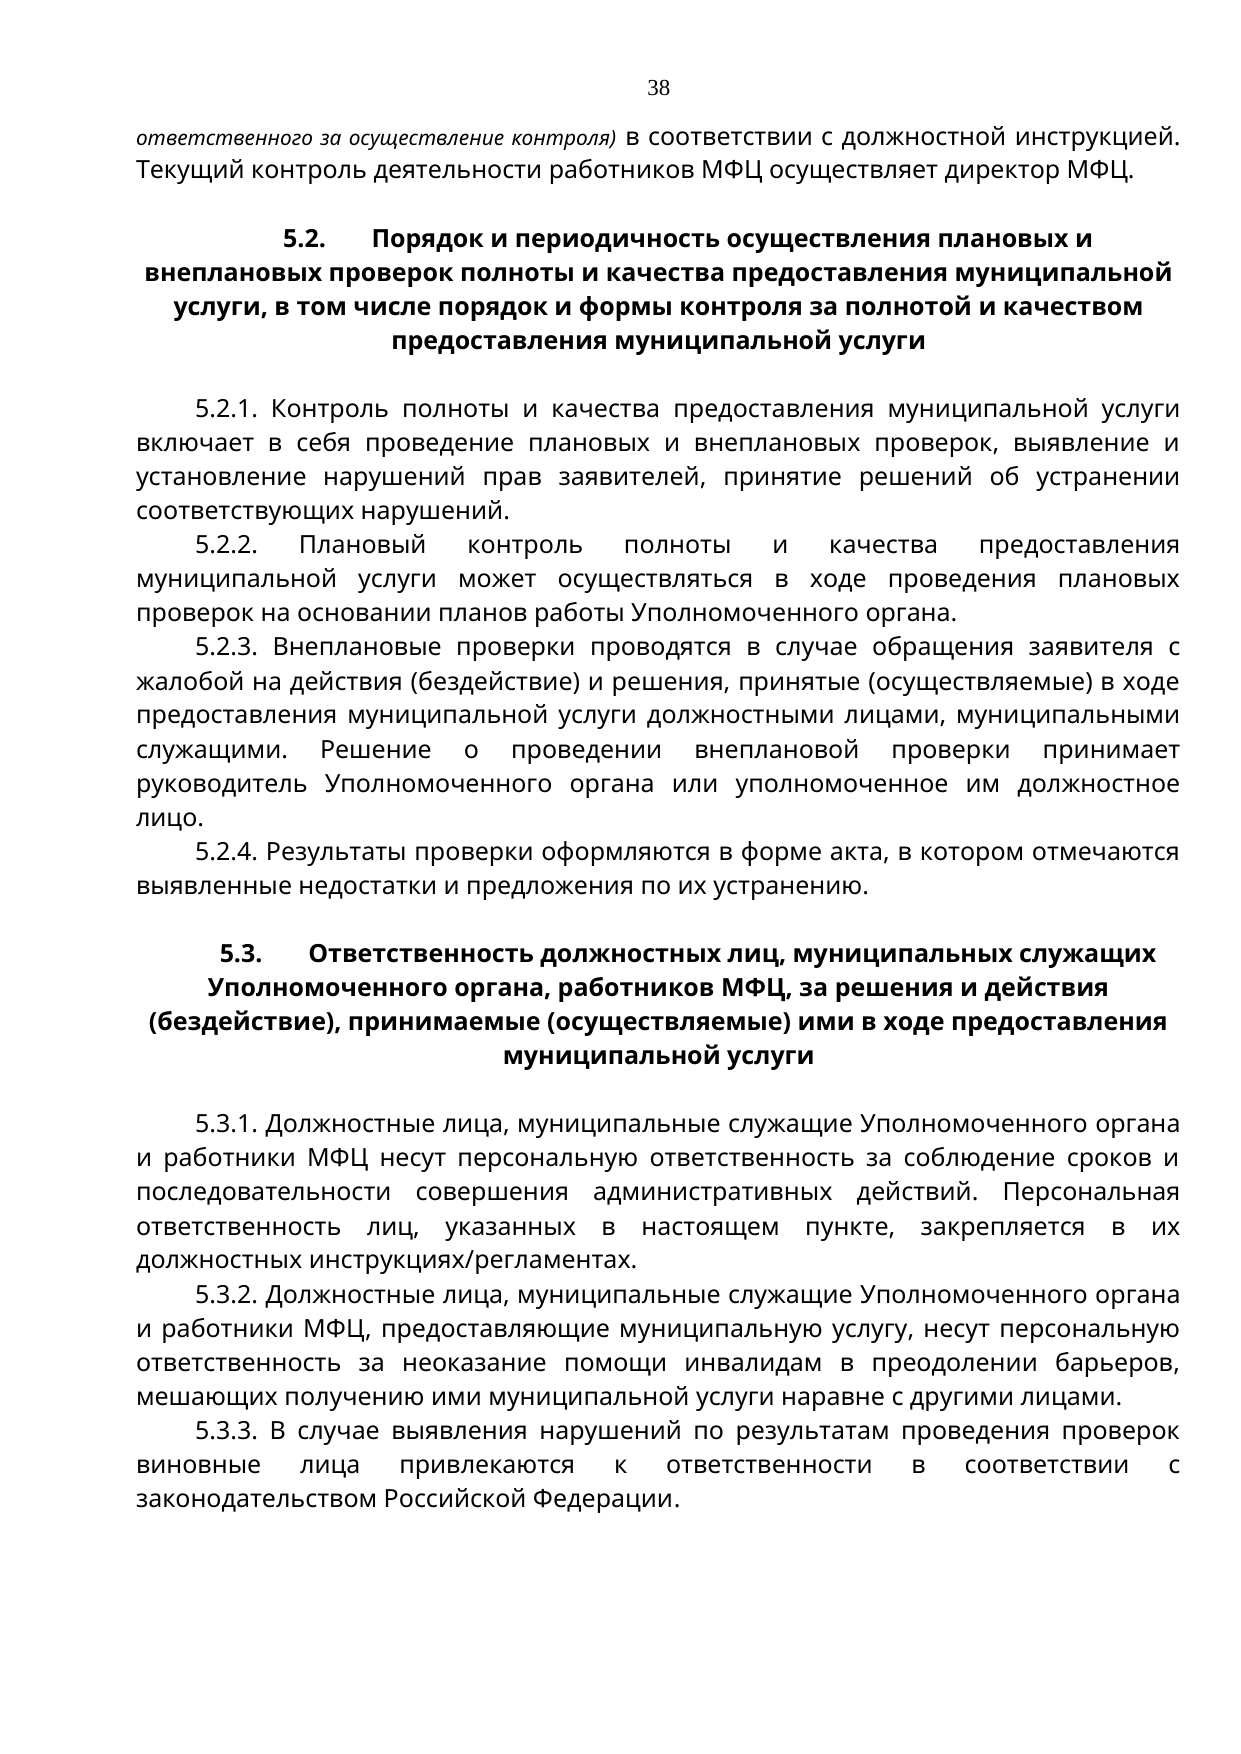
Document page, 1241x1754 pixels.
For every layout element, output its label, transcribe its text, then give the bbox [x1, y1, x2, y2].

text 5.3.1. Должностные лица, муниципальные служащие Уполномоченного органа и работники МФЦ несут персональную ответственность за соблюдение сроков и последовательности совершения административных действий. Персональная ответственность лиц, указанных в настоящем пункте, закрепляется в их должностных инструкциях/регламентах. [136, 1106, 1181, 1276]
text 5.3.2. Должностные лица, муниципальные служащие Уполномоченного органа и работники МФЦ, предоставляющие муниципальную услугу, несут персональную ответственность за неоказание помощи инвалидам в преодолении барьеров, мешающих получению ими муниципальной услуги наравне с другими лицами. [136, 1276, 1181, 1412]
text 5.3.3. В случае выявления нарушений по результатам проведения проверок виновные лица привлекаются к ответственности в соответствии с законодательством Российской Федерации. [136, 1412, 1181, 1515]
text 5.2.3. Внеплановые проверки проводятся в случае обращения заявителя с жалобой на действия (бездействие) и решения, принятые (осуществляемые) в ходе предоставления муниципальной услуги должностными лицами, муниципальными служащими. Решение о проведении внеплановой проверки принимает руководитель Уполномоченного органа или уполномоченное им должностное лицо. [136, 629, 1181, 833]
text 5.2.2. Плановый контроль полноты и качества предоставления муниципальной услуги может осуществляться в ходе проведения плановых проверок на основании планов работы Уполномоченного органа. [136, 527, 1181, 629]
text 5.2.4. Результаты проверки оформляются в форме акта, в котором отмечаются выявленные недостатки и предложения по их устранению. [136, 833, 1181, 902]
text 5.2.1. Контроль полноты и качества предоставления муниципальной услуги включает в себя проведение плановых и внеплановых проверок, выявление и установление нарушений прав заявителей, принятие решений об устранении соответствующих нарушений. [136, 391, 1181, 527]
list Ответственность должностных лиц, муниципальных служащих Уполномоченного органа, работников МФЦ, за решения и действия (бездействие), принимаемые (осуществляемые) ими в ходе предоставления муниципальной услуги [136, 936, 1181, 1072]
list Порядок и периодичность осуществления плановых и внеплановых проверок полноты и качества предоставления муниципальной услуги, в том числе порядок и формы контроля за полнотой и качеством предоставления муниципальной услуги [136, 220, 1181, 357]
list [136, 118, 1181, 186]
